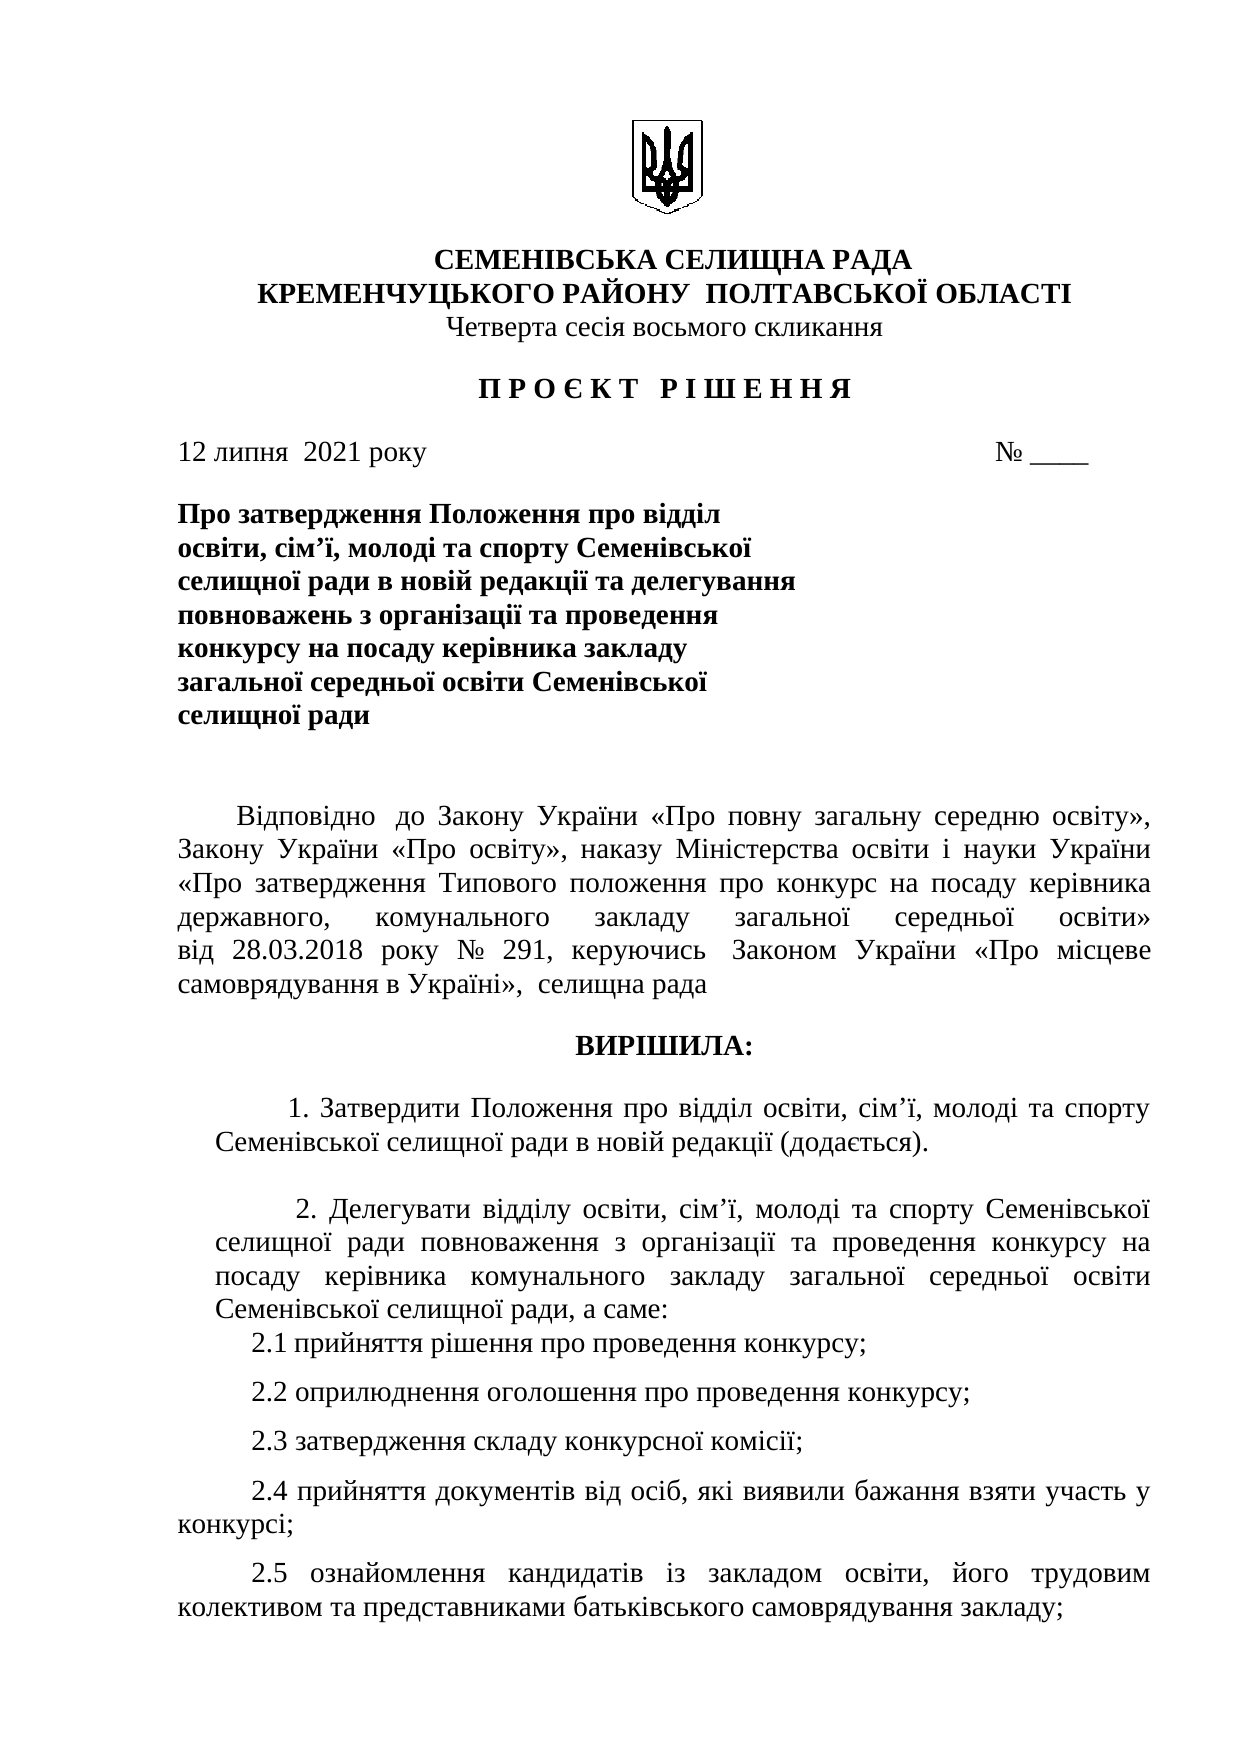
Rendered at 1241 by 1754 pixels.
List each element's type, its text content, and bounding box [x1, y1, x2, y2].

text 2.1 прийняття рішення про проведення конкурсу; [177, 1325, 1152, 1359]
text освіти, сім’ї, молоді та спорту Семенівської [177, 530, 1152, 563]
text 1. Затвердити Положення про відділ освіти, сім’ї, молоді та спорту Семенівської селищної ради в новій редакції (додається). [215, 1090, 1152, 1157]
text селищної ради в новій редакції та делегування [177, 563, 1152, 597]
text 2.5 ознайомлення кандидатів із закладом освіти, його трудовим колективом та представниками батьківського самоврядування закладу; [177, 1555, 1152, 1622]
text 2.2 оприлюднення оголошення про проведення конкурсу; [177, 1374, 1152, 1408]
text П Р О Є К Т Р І Ш Е Н Н Я [177, 372, 1152, 405]
text СЕМЕНІВСЬКА СЕЛИЩНА РАДА [177, 242, 1152, 276]
text селищної ради [177, 697, 1152, 731]
text повноважень з організації та проведення [177, 597, 1152, 630]
text 2.3 затвердження складу конкурсної комісії; [177, 1423, 1152, 1457]
text Про затвердження Положення про відділ [177, 496, 1152, 530]
text 2.4 прийняття документів від осіб, які виявили бажання взяти участь у конкурсі; [177, 1473, 1152, 1540]
text загальної середньої освіти Семенівської [177, 664, 1152, 697]
text 12 липня 2021 року № ____ [177, 434, 1152, 467]
text конкурсу на посаду керівника закладу [177, 630, 1152, 664]
text КРЕМЕНЧУЦЬКОГО РАЙОНУ ПОЛТАВСЬКОЇ ОБЛАСТІ [177, 276, 1152, 309]
text Четверта сесія восьмого скликання [177, 309, 1152, 343]
text 2. Делегувати відділу освіти, сім’ї, молоді та спорту Семенівської селищної ради повноваження з організації та проведення конкурсу на посаду керівника комунального закладу загальної середньої освіти Семенівської селищної ради, а саме: [215, 1191, 1152, 1325]
text ВИРІШИЛА: [177, 1028, 1152, 1062]
text Відповідно до Закону України «Про повну загальну середню освіту», Закону України «Про освіту», наказу Міністерства освіти і науки України «Про затвердження Типового положення про конкурс на посаду керівника державного, комунального закладу загальної середньої освіти» від 28.03.2018 року № 291, керуючись Законом України «Про місцеве самоврядування в Україні», селищна рада [177, 798, 1152, 999]
